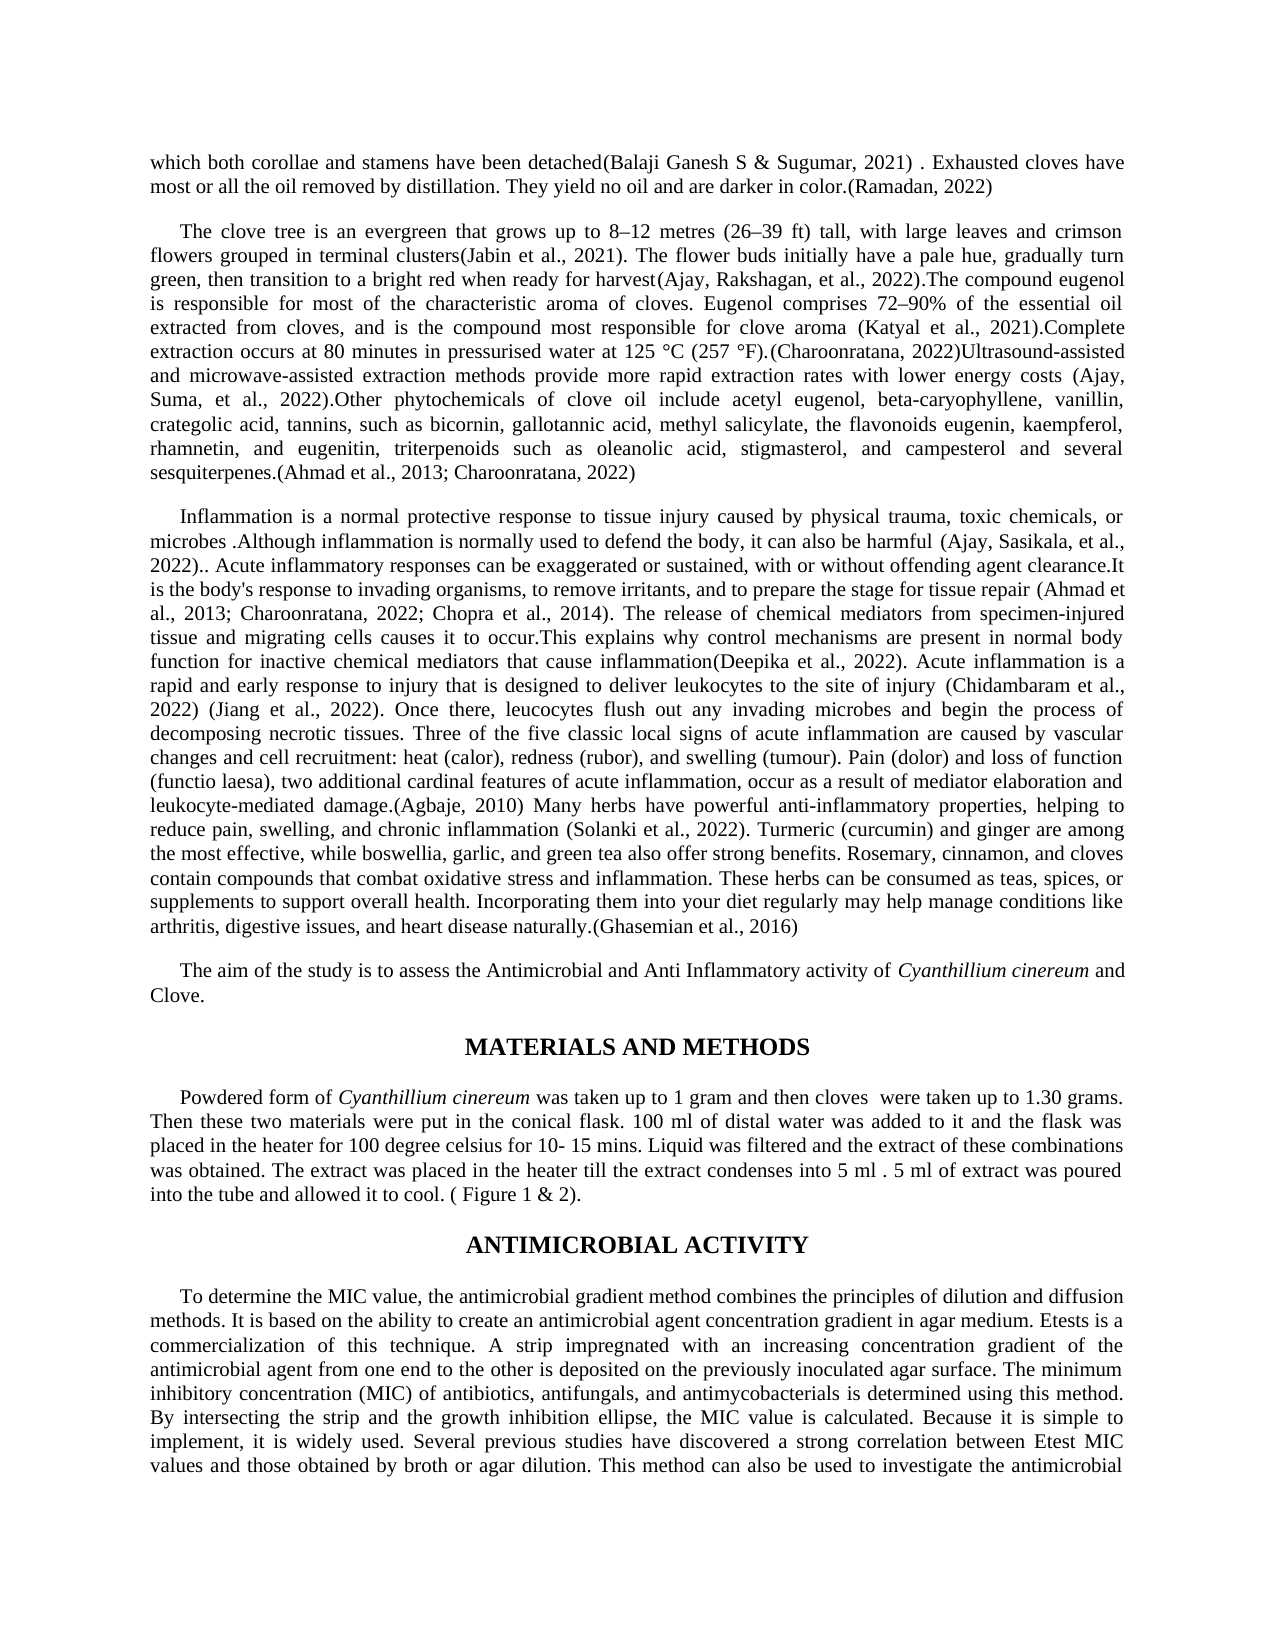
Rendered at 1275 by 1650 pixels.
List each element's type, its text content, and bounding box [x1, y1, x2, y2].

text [150, 150, 1125, 198]
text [150, 1284, 1125, 1477]
text Powdered form of Cyanthillium cinereum was taken up to 1 gram and then cloves were taken up to 1.30 grams. Then these two materials were put in the conical flask. 100 ml of distal water was added to it and the flask was placed in the heater for 100 degree celsius for 10- 15 mins. Liquid was filtered and the extract of these combinations was obtained. The extract was placed in the heater till the extract condenses into 5 ml . 5 ml of extract was poured into the tube and allowed it to cool. ( Figure 1 & 2). [150, 1085, 1125, 1206]
text The aim of the study is to assess the Antimicrobial and Anti Inflammatory activity of Cyanthillium cinereum and Clove. [150, 958, 1125, 1007]
subtitle ANTIMICROBIAL ACTIVITY [150, 1231, 1125, 1259]
text The clove tree is an evergreen that grows up to 8–12 metres (26–39 ft) tall, with large leaves and crimson flowers grouped in terminal clusters(Jabin et al., 2021). The flower buds initially have a pale hue, gradually turn green, then transition to a bright red when ready for harvest(Ajay, Rakshagan, et al., 2022).The compound eugenol is responsible for most of the characteristic aroma of cloves. Eugenol comprises 72–90% of the essential oil extracted from cloves, and is the compound most responsible for clove aroma (Katyal et al., 2021).Complete extraction occurs at 80 minutes in pressurised water at 125 °C (257 °F).(Charoonratana, 2022)Ultrasound-assisted and microwave-assisted extraction methods provide more rapid extraction rates with lower energy costs (Ajay, Suma, et al., 2022).Other phytochemicals of clove oil include acetyl eugenol, beta-caryophyllene, vanillin, crategolic acid, tannins, such as bicornin, gallotannic acid, methyl salicylate, the flavonoids eugenin, kaempferol, rhamnetin, and eugenitin, triterpenoids such as oleanolic acid, stigmasterol, and campesterol and several sesquiterpenes.(Ahmad et al., 2013; Charoonratana, 2022) [150, 219, 1125, 484]
subtitle MATERIALS AND METHODS [150, 1032, 1125, 1060]
text Inflammation is a normal protective response to tissue injury caused by physical trauma, toxic chemicals, or microbes .Although inflammation is normally used to defend the body, it can also be harmful (Ajay, Sasikala, et al., 2022).. Acute inflammatory responses can be exaggerated or sustained, with or without offending agent clearance.It is the body's response to invading organisms, to remove irritants, and to prepare the stage for tissue repair (Ahmad et al., 2013; Charoonratana, 2022; Chopra et al., 2014). The release of chemical mediators from specimen-injured tissue and migrating cells causes it to occur.This explains why control mechanisms are present in normal body function for inactive chemical mediators that cause inflammation(Deepika et al., 2022). Acute inflammation is a rapid and early response to injury that is designed to deliver leukocytes to the site of injury (Chidambaram et al., 2022) (Jiang et al., 2022). Once there, leucocytes flush out any invading microbes and begin the process of decomposing necrotic tissues. Three of the five classic local signs of acute inflammation are caused by vascular changes and cell recruitment: heat (calor), redness (rubor), and swelling (tumour). Pain (dolor) and loss of function (functio laesa), two additional cardinal features of acute inflammation, occur as a result of mediator elaboration and leukocyte-mediated damage.(Agbaje, 2010) Many herbs have powerful anti-inflammatory properties, helping to reduce pain, swelling, and chronic inflammation (Solanki et al., 2022). Turmeric (curcumin) and ginger are among the most effective, while boswellia, garlic, and green tea also offer strong benefits. Rosemary, cinnamon, and cloves contain compounds that combat oxidative stress and inflammation. These herbs can be consumed as teas, spices, or supplements to support overall health. Incorporating them into your diet regularly may help manage conditions like arthritis, digestive issues, and heart disease naturally.(Ghasemian et al., 2016) [150, 504, 1125, 938]
